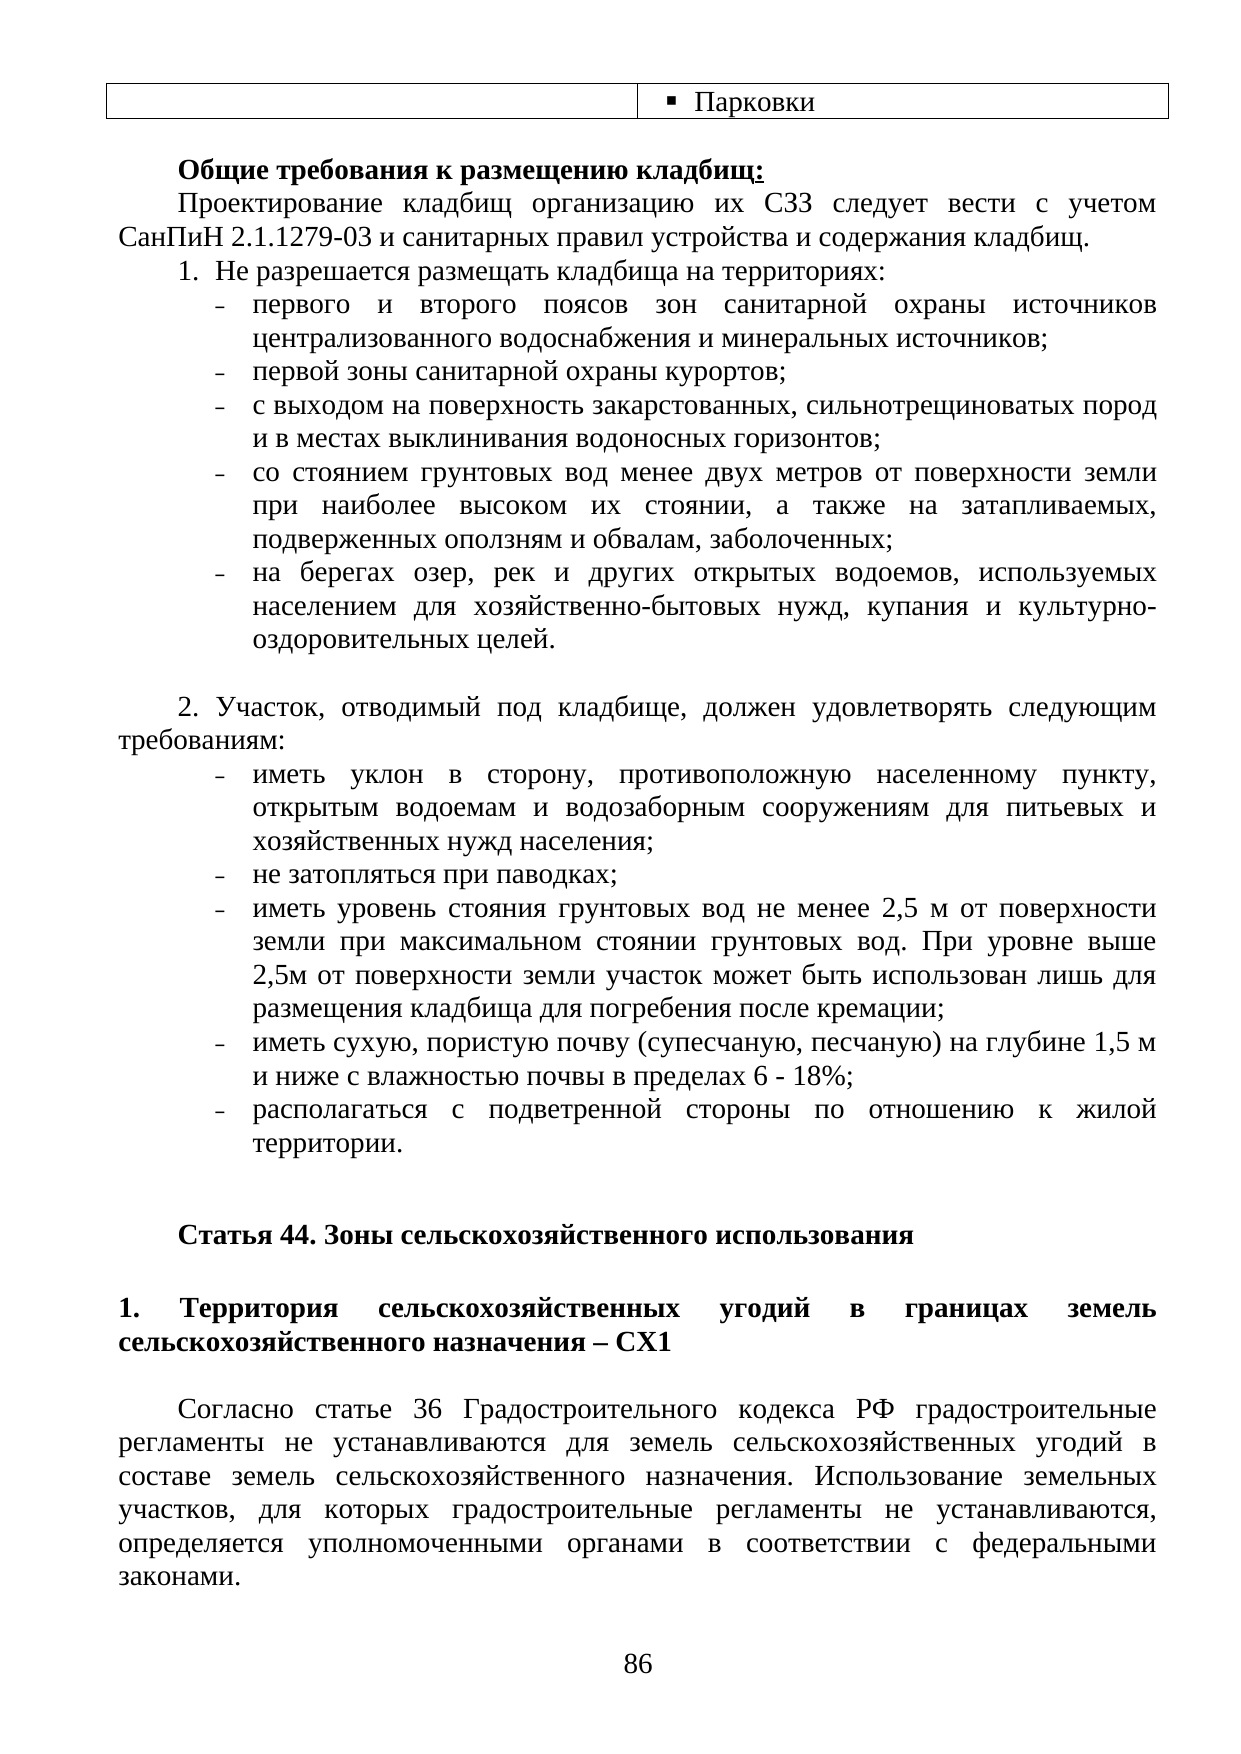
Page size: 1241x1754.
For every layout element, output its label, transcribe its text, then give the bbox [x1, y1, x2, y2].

list Не разрешается размещать кладбища на территориях: [177, 253, 1157, 286]
text 2. Участок, отводимый под кладбище, должен удовлетворять следующим требованиям: [118, 689, 1157, 756]
list со стоянием грунтовых вод менее двух метров от поверхности земли при наиболее высоком их стоянии, а также на затапливаемых, подверженных оползням и обвалам, заболоченных; [215, 454, 1157, 554]
list иметь сухую, пористую почву (супесчаную, песчаную) на глубине 1,5 м и ниже с влажностью почвы в пределах 6 - 18%; [215, 1024, 1157, 1091]
list первой зоны санитарной охраны курортов; [215, 353, 1157, 387]
list иметь уклон в сторону, противоположную населенному пункту, открытым водоемам и водозаборным сооружениям для питьевых и хозяйственных нужд населения; [215, 756, 1157, 856]
list располагаться с подветренной стороны по отношению к жилой территории. [215, 1091, 1157, 1158]
list первого и второго поясов зон санитарной охраны источников централизованного водоснабжения и минеральных источников; [215, 286, 1157, 353]
list иметь уровень стояния грунтовых вод не менее 2,5 м от поверхности земли при максимальном стоянии грунтовых вод. При уровне выше 2,5м от поверхности земли участок может быть использован лишь для размещения кладбища для погребения после кремации; [215, 890, 1157, 1024]
text Проектирование кладбищ организацию их СЗЗ следует вести с учетом СанПиН 2.1.1279-03 и санитарных правил устройства и содержания кладбищ. [118, 186, 1157, 253]
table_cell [107, 84, 637, 117]
text Общие требования к размещению кладбищ: [118, 152, 1157, 186]
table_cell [638, 84, 1168, 117]
subtitle Статья 44. Зоны сельскохозяйственного использования [118, 1217, 1157, 1250]
list с выходом на поверхность закарстованных, сильнотрещиноватых пород и в местах выклинивания водоносных горизонтов; [215, 387, 1157, 454]
text 1. Территория сельскохозяйственных угодий в границах земель сельскохозяйственного назначения – СХ1 [118, 1290, 1157, 1357]
list на берегах озер, рек и других открытых водоемов, используемых населением для хозяйственно-бытовых нужд, купания и культурно-оздоровительных целей. [215, 554, 1157, 655]
text Согласно статье 36 Градостроительного кодекса РФ градостроительные регламенты не устанавливаются для земель сельскохозяйственных угодий в составе земель сельскохозяйственного назначения. Использование земельных участков, для которых градостроительные регламенты не устанавливаются, определяется уполномоченными органами в соответствии с федеральными законами. [118, 1391, 1157, 1592]
list не затопляться при паводках; [215, 856, 1157, 890]
